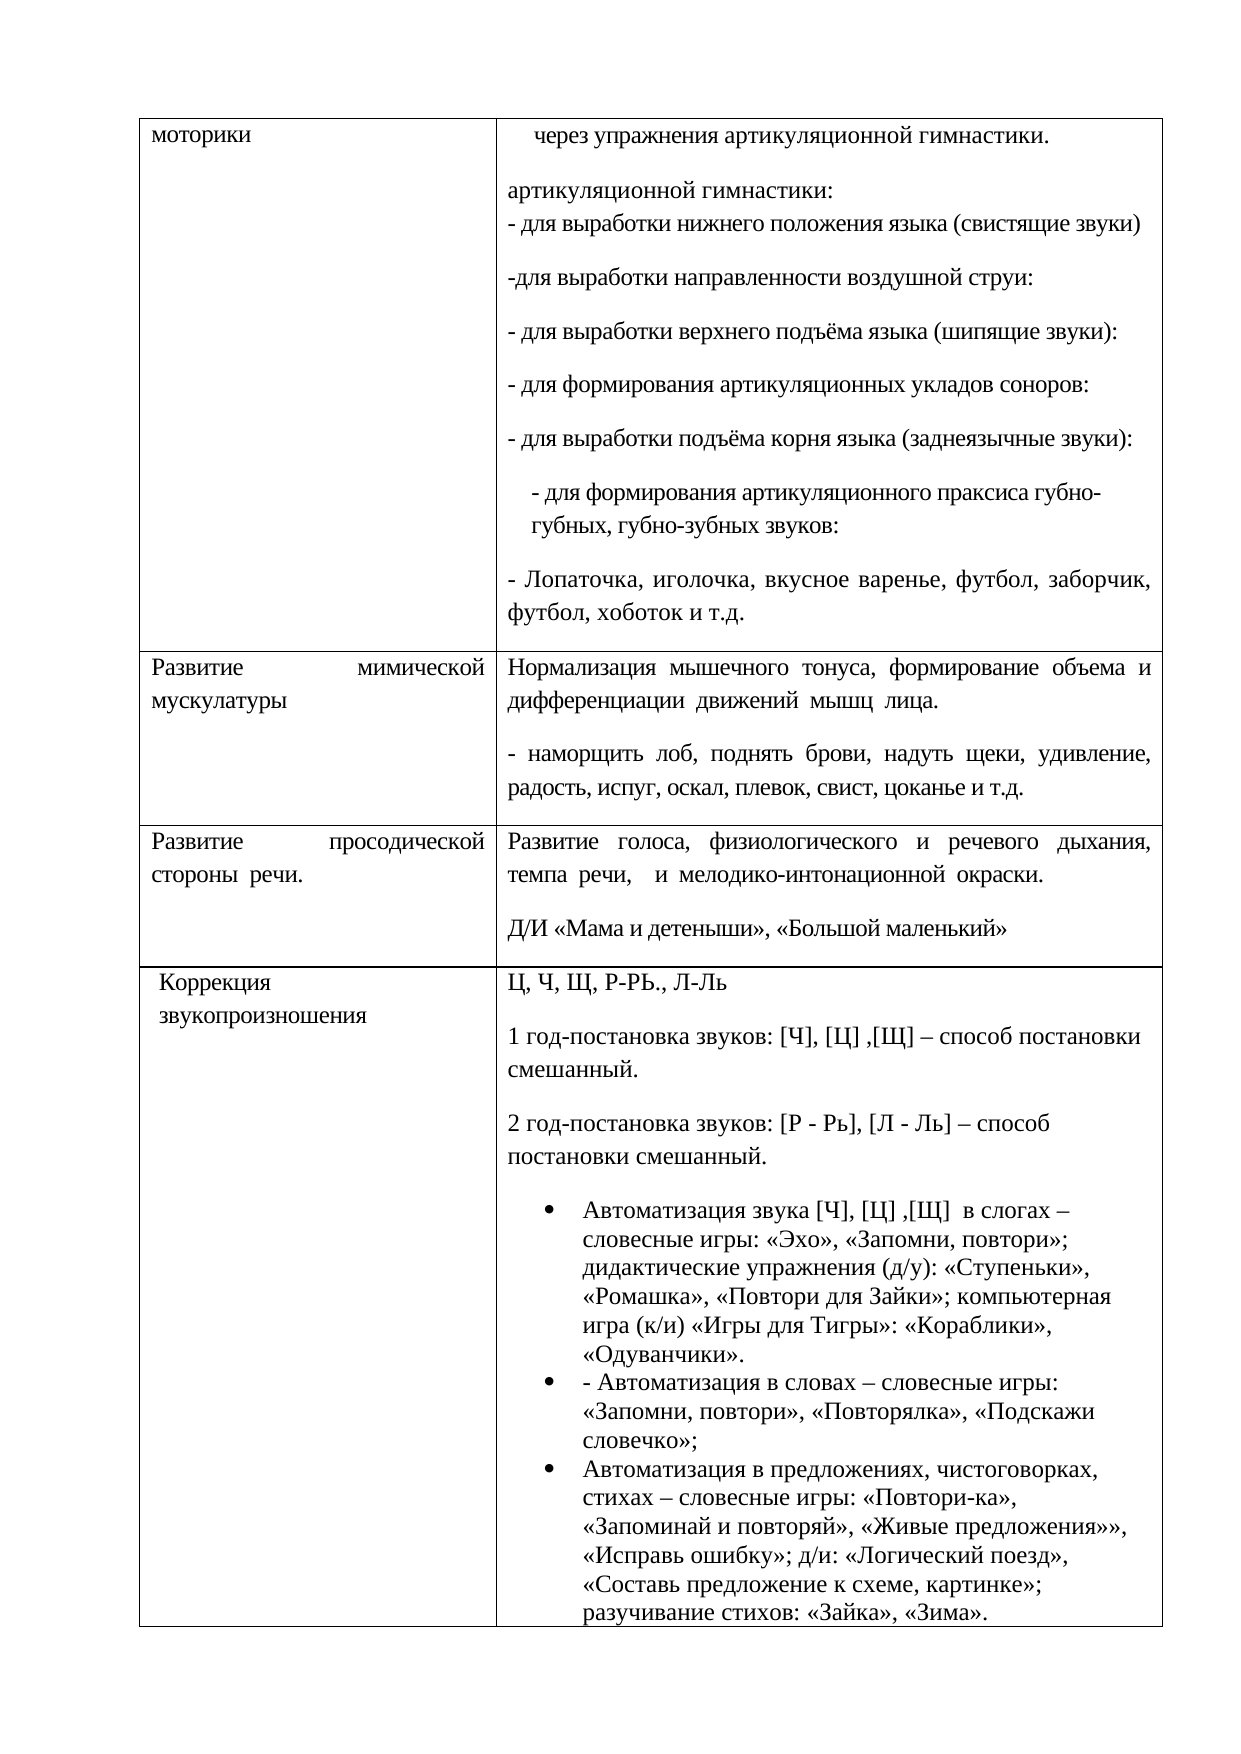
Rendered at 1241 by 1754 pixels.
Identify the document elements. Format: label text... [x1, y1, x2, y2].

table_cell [497, 968, 1162, 1626]
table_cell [140, 968, 496, 1626]
table_cell Развитие голоса, физиологического и речевого дыхания, темпа речи, и мелодико-интонационной окраски. Д/И «Мама и детеныши», «Большой маленький» [497, 826, 1162, 966]
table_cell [140, 119, 496, 651]
table_cell Нормализация мышечного тонуса, формирование объема и дифференциации движений мышц лица. - наморщить лоб, поднять брови, надуть щеки, удивление, радость, испуг, оскал, плевок, свист, цоканье и т.д. [497, 652, 1162, 825]
table_cell Развитие мимической мускулатуры [140, 652, 496, 825]
table_cell Развитие просодической стороны речи. [140, 826, 496, 966]
